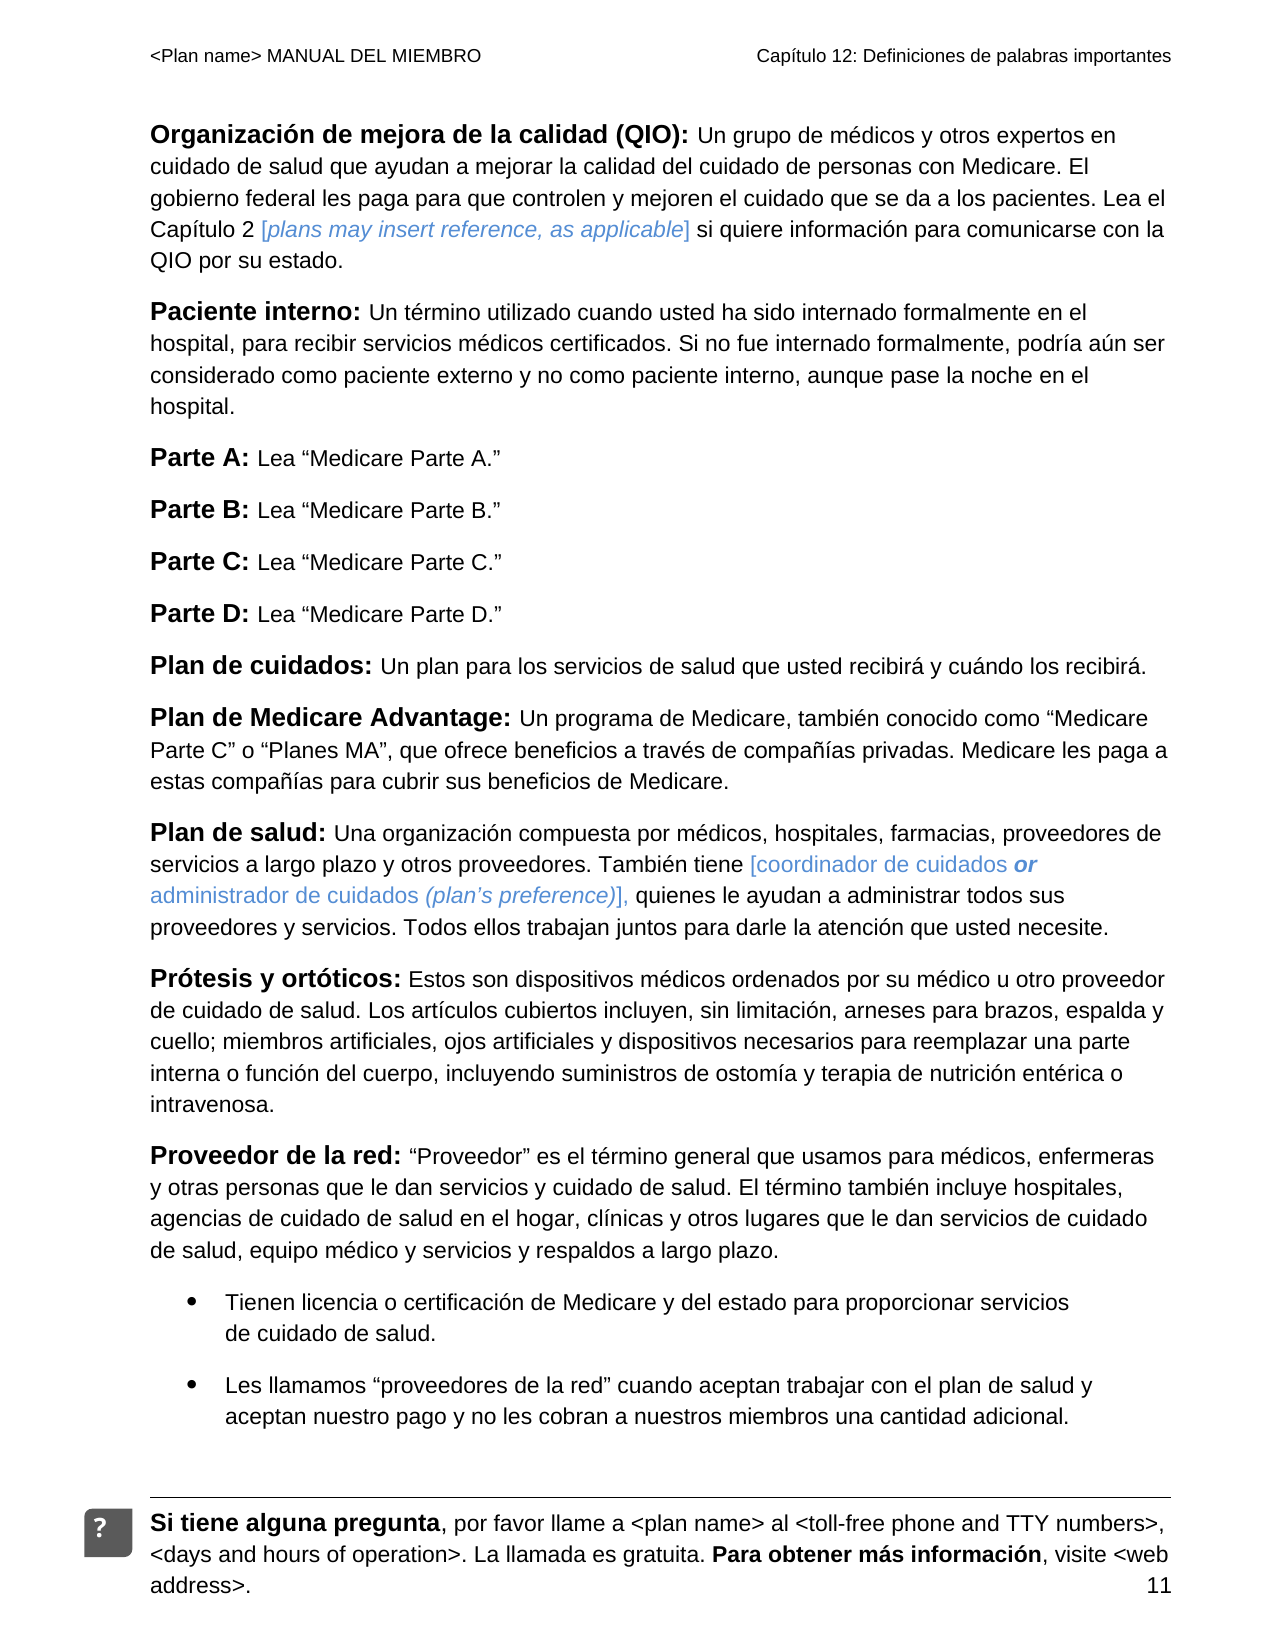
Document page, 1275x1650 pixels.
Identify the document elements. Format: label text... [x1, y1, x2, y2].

text Parte A: Lea “Medicare Parte A.” [150, 441, 1171, 473]
list Tienen licencia o certificación de Medicare y del estado para proporcionar servicios de cuidado de salud. [187, 1285, 1096, 1348]
text Plan de salud: Una organización compuesta por médicos, hospitales, farmacias, proveedores de servicios a largo plazo y otros proveedores. También tiene [coordinador de cuidados or administrador de cuidados (plan’s preference)], quienes le ayudan a administrar todos sus proveedores y servicios. Todos ellos trabajan juntos para darle la atención que usted necesite. [150, 816, 1171, 941]
text Plan de cuidados: Un plan para los servicios de salud que usted recibirá y cuándo los recibirá. [150, 650, 1171, 681]
text Parte C: Lea “Medicare Parte C.” [150, 546, 1171, 577]
text Parte B: Lea “Medicare Parte B.” [150, 493, 1171, 525]
list Les llamamos “proveedores de la red” cuando aceptan trabajar con el plan de salud y aceptan nuestro pago y no les cobran a nuestros miembros una cantidad adicional. [187, 1368, 1096, 1431]
text Paciente interno: Un término utilizado cuando usted ha sido internado formalmente en el hospital, para recibir servicios médicos certificados. Si no fue internado formalmente, podría aún ser considerado como paciente externo y no como paciente interno, aunque pase la noche en el hospital. [150, 296, 1171, 421]
text Organización de mejora de la calidad (QIO): Un grupo de médicos y otros expertos en cuidado de salud que ayudan a mejorar la calidad del cuidado de personas con Medicare. El gobierno federal les paga para que controlen y mejoren el cuidado que se da a los pacientes. Lea el Capítulo 2 [plans may insert reference, as applicable] si quiere información para comunicarse con la QIO por su estado. [150, 118, 1171, 275]
text Prótesis y ortóticos: Estos son dispositivos médicos ordenados por su médico u otro proveedor de cuidado de salud. Los artículos cubiertos incluyen, sin limitación, arneses para brazos, espalda y cuello; miembros artificiales, ojos artificiales y dispositivos necesarios para reemplazar una parte interna o función del cuerpo, incluyendo suministros de ostomía y terapia de nutrición entérica o intravenosa. [150, 962, 1171, 1118]
text Plan de Medicare Advantage: Un programa de Medicare, también conocido como “Medicare Parte C” o “Planes MA”, que ofrece beneficios a través de compañías privadas. Medicare les paga a estas compañías para cubrir sus beneficios de Medicare. [150, 702, 1171, 796]
text Proveedor de la red: “Proveedor” es el término general que usamos para médicos, enfermeras y otras personas que le dan servicios y cuidado de salud. El término también incluye hospitales, agencias de cuidado de salud en el hogar, clínicas y otros lugares que le dan servicios de cuidado de salud, equipo médico y servicios y respaldos a largo plazo. [150, 1139, 1171, 1264]
text Parte D: Lea “Medicare Parte D.” [150, 598, 1171, 629]
